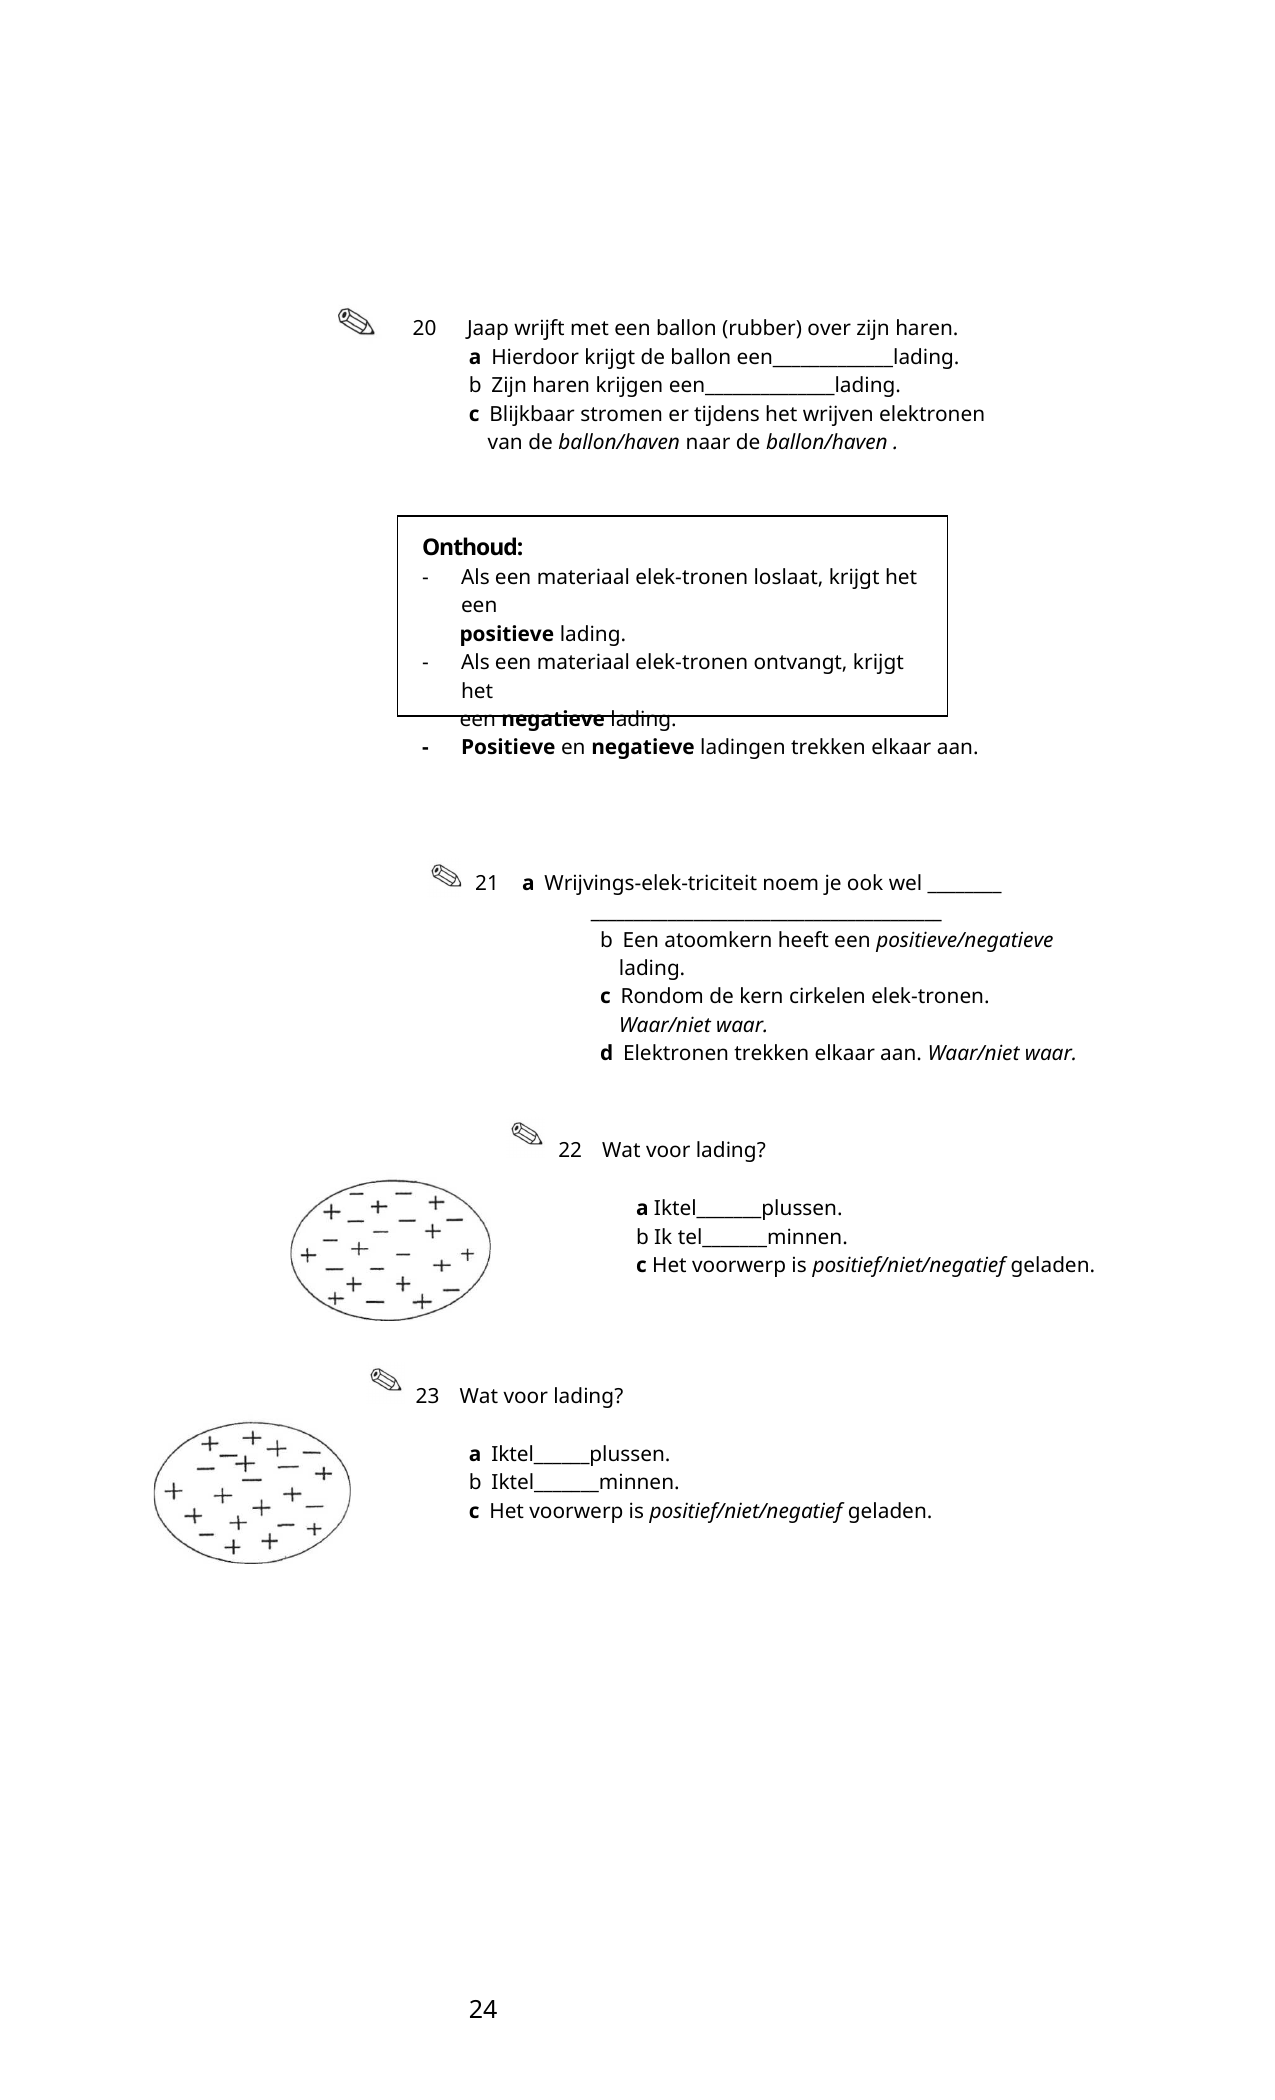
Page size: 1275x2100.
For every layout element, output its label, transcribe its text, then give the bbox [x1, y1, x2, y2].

picture [426, 858, 461, 897]
text b Iktel_______minnen. [441, 1467, 1122, 1496]
text a Iktel______plussen. [441, 1439, 1122, 1467]
text d Elektronen trekken elkaar aan. Waar/niet waar. [562, 1038, 1122, 1067]
picture [153, 1414, 351, 1564]
text Onthoud: [422, 531, 1122, 562]
picture [506, 1117, 546, 1158]
list a Wrijvings-elek-triciteit noem je ook wel ________ [461, 868, 1122, 896]
list Als een materiaal elek-tronen ontvangt, krijgt het [422, 647, 936, 704]
text 20 Jaap wrijft met een ballon (rubber) over zijn haren. [412, 313, 1122, 342]
text c Het voorwerp is positief/niet/negatief geladen. [441, 1496, 1122, 1524]
text a Iktel_______plussen. [491, 1193, 1122, 1222]
text positieve lading. [422, 619, 936, 647]
text Waar/niet waar. [562, 1010, 1122, 1038]
text b Ik tel_______minnen. [491, 1222, 1122, 1250]
picture [337, 297, 383, 344]
text c Blijkbaar stromen er tijdens het wrijven elektronen [441, 399, 1122, 427]
text a Hierdoor krijgt de ballon een_____________lading. [422, 342, 1122, 370]
text 23 Wat voor lading? [366, 1363, 1122, 1411]
text b Zijn haren krijgen een______________lading. [422, 370, 1122, 399]
text 22 Wat voor lading? [377, 1117, 1122, 1165]
text c Rondom de kern cirkelen elek-tronen. [581, 982, 1122, 1010]
picture [365, 1362, 405, 1404]
list Als een materiaal elek-tronen loslaat, krijgt het een [422, 562, 936, 619]
picture [290, 1172, 491, 1321]
text _________________________________________ [525, 896, 1122, 925]
text een negatieve lading. [422, 704, 936, 733]
text van de ballon/haven naar de ballon/haven . [441, 427, 1122, 456]
text b Een atoomkern heeft een positieve/negatieve lading. [600, 925, 1122, 982]
list Positieve en negatieve ladingen trekken elkaar aan. [422, 733, 1122, 761]
text c Het voorwerp is positief/niet/negatief geladen. [491, 1250, 1122, 1279]
